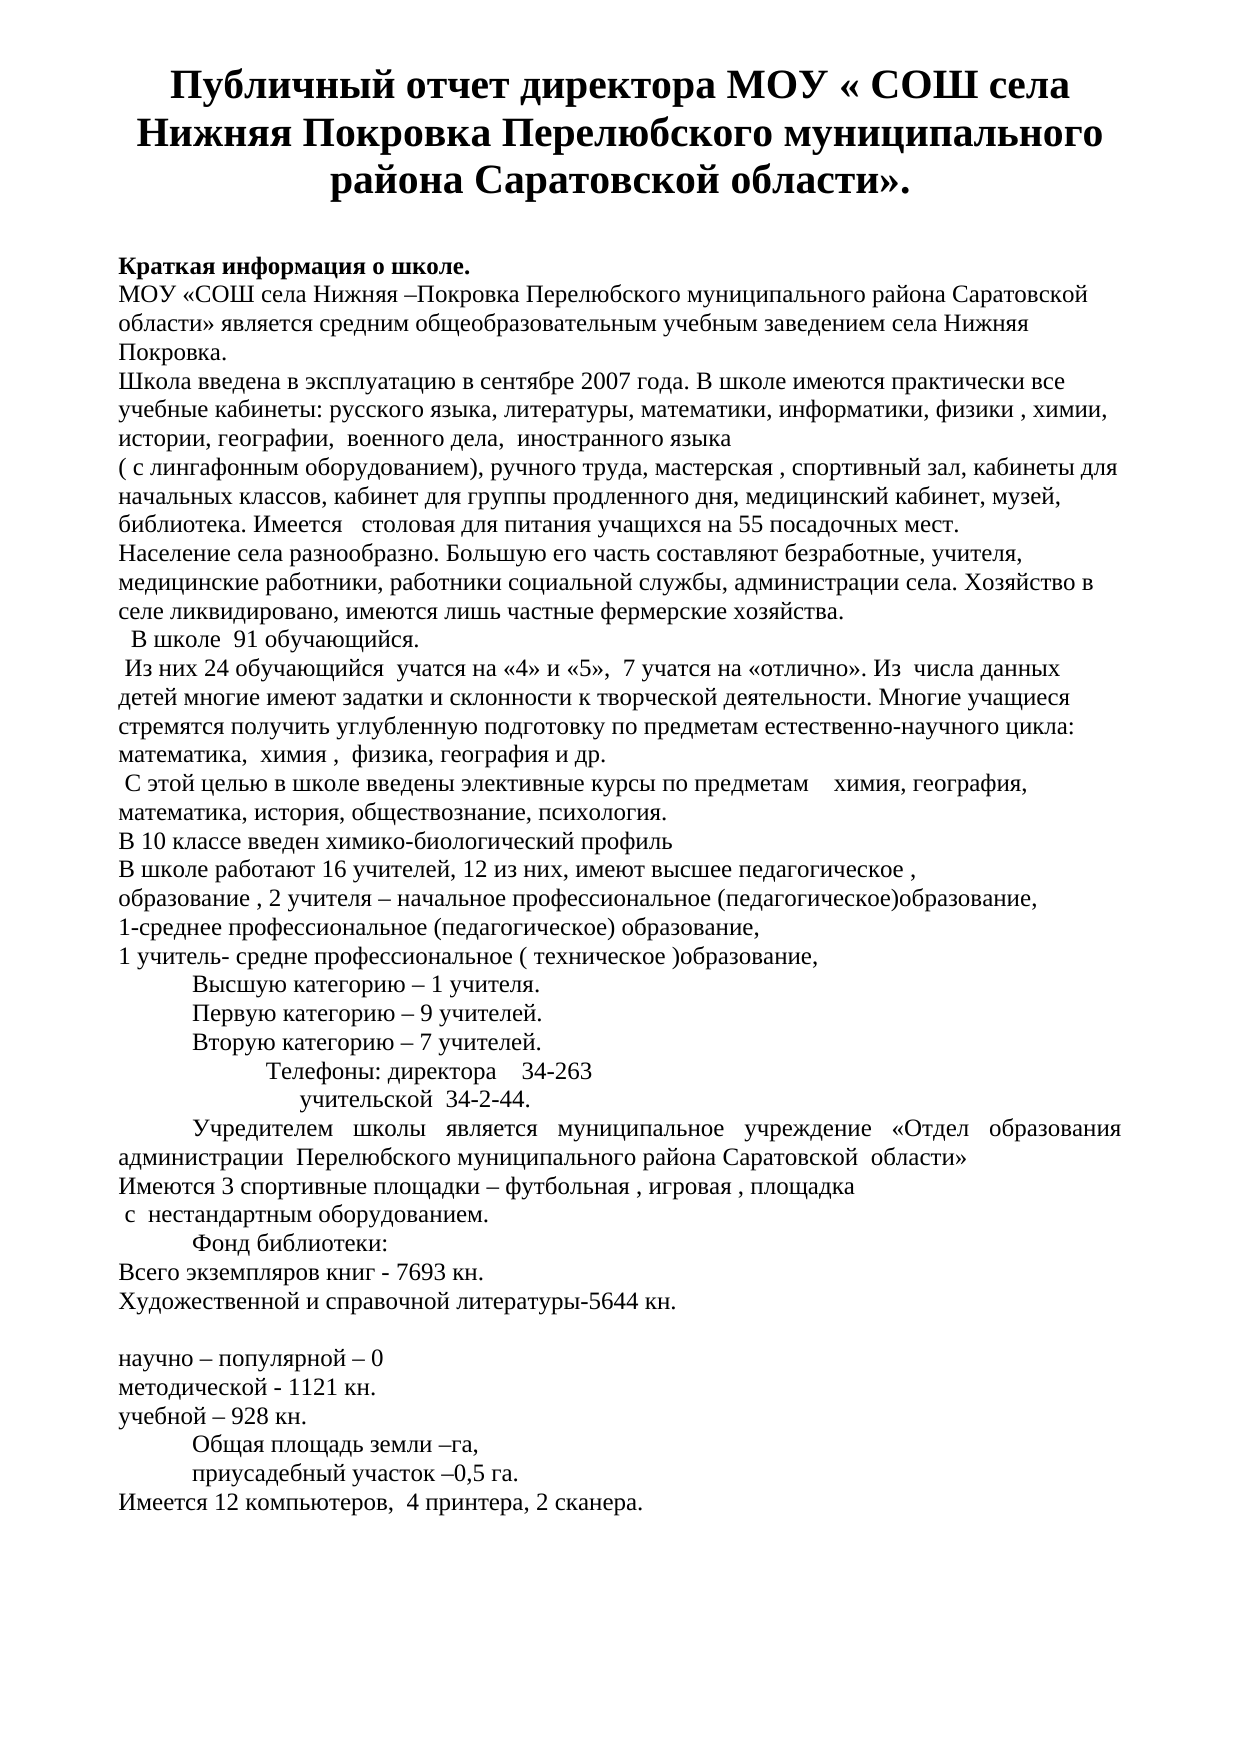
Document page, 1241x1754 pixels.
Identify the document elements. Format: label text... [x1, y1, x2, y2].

text Имеется 12 компьютеров, 4 принтера, 2 сканера. [118, 1487, 1122, 1516]
text МОУ «СОШ села Нижняя –Покровка Перелюбского муниципального района Саратовской области» является средним общеобразовательным учебным заведением села Нижняя Покровка. [118, 279, 1122, 366]
text учительской 34-2-44. [118, 1084, 1122, 1113]
text 1-среднее профессиональное (педагогическое) образование, [118, 912, 1122, 941]
title Публичный отчет директора МОУ « СОШ села Нижняя Покровка Перелюбского муниципального района Саратовской области». [118, 59, 1122, 203]
text Высшую категорию – 1 учителя. [118, 969, 1122, 998]
text Первую категорию – 9 учителей. [118, 998, 1122, 1027]
text Школа введена в эксплуатацию в сентябре 2007 года. В школе имеются практически все учебные кабинеты: русского языка, литературы, математики, информатики, физики , химии, истории, географии, военного дела, иностранного языка [118, 366, 1122, 452]
text ( с лингафонным оборудованием), ручного труда, мастерская , спортивный зал, кабинеты для начальных классов, кабинет для группы продленного дня, медицинский кабинет, музей, библиотека. Имеется столовая для питания учащихся на 55 посадочных мест. [118, 452, 1122, 538]
text Из них 24 обучающийся учатся на «4» и «5», 7 учатся на «отлично». Из числа данных детей многие имеют задатки и склонности к творческой деятельности. Многие учащиеся стремятся получить углубленную подготовку по предметам естественно-научного цикла: математика, химия , физика, география и др. [118, 653, 1122, 768]
text Художественной и справочной литературы-5644 кн. [118, 1286, 1122, 1314]
text Всего экземпляров книг - 7693 кн. [118, 1257, 1122, 1286]
text В школе 91 обучающийся. [118, 624, 1122, 653]
text Население села разнообразно. Большую его часть составляют безработные, учителя, медицинские работники, работники социальной службы, администрации села. Хозяйство в селе ликвидировано, имеются лишь частные фермерские хозяйства. [118, 538, 1122, 624]
text Фонд библиотеки: [118, 1228, 1122, 1257]
title Краткая информация о школе. [118, 251, 1122, 279]
text С этой целью в школе введены элективные курсы по предметам химия, география, математика, история, обществознание, психология. [118, 768, 1122, 826]
text учебной – 928 кн. [118, 1401, 1122, 1429]
text Имеются 3 спортивные площадки – футбольная , игровая , площадка [118, 1171, 1122, 1199]
text Учредителем школы является муниципальное учреждение «Отдел образования администрации Перелюбского муниципального района Саратовской области» [118, 1113, 1122, 1171]
text образование , 2 учителя – начальное профессиональное (педагогическое)образование, [118, 883, 1122, 912]
text методической - 1121 кн. [118, 1372, 1122, 1401]
text Вторую категорию – 7 учителей. [118, 1027, 1122, 1056]
text Телефоны: директора 34-263 [118, 1056, 1122, 1084]
text 1 учитель- средне профессиональное ( техническое )образование, [118, 941, 1122, 969]
text с нестандартным оборудованием. [118, 1199, 1122, 1228]
text В школе работают 16 учителей, 12 из них, имеют высшее педагогическое , [118, 854, 1122, 883]
text приусадебный участок –0,5 га. [118, 1458, 1122, 1487]
text научно – популярной – 0 [118, 1343, 1122, 1372]
text В 10 классе введен химико-биологический профиль [118, 826, 1122, 854]
text Общая площадь земли –га, [118, 1429, 1122, 1458]
